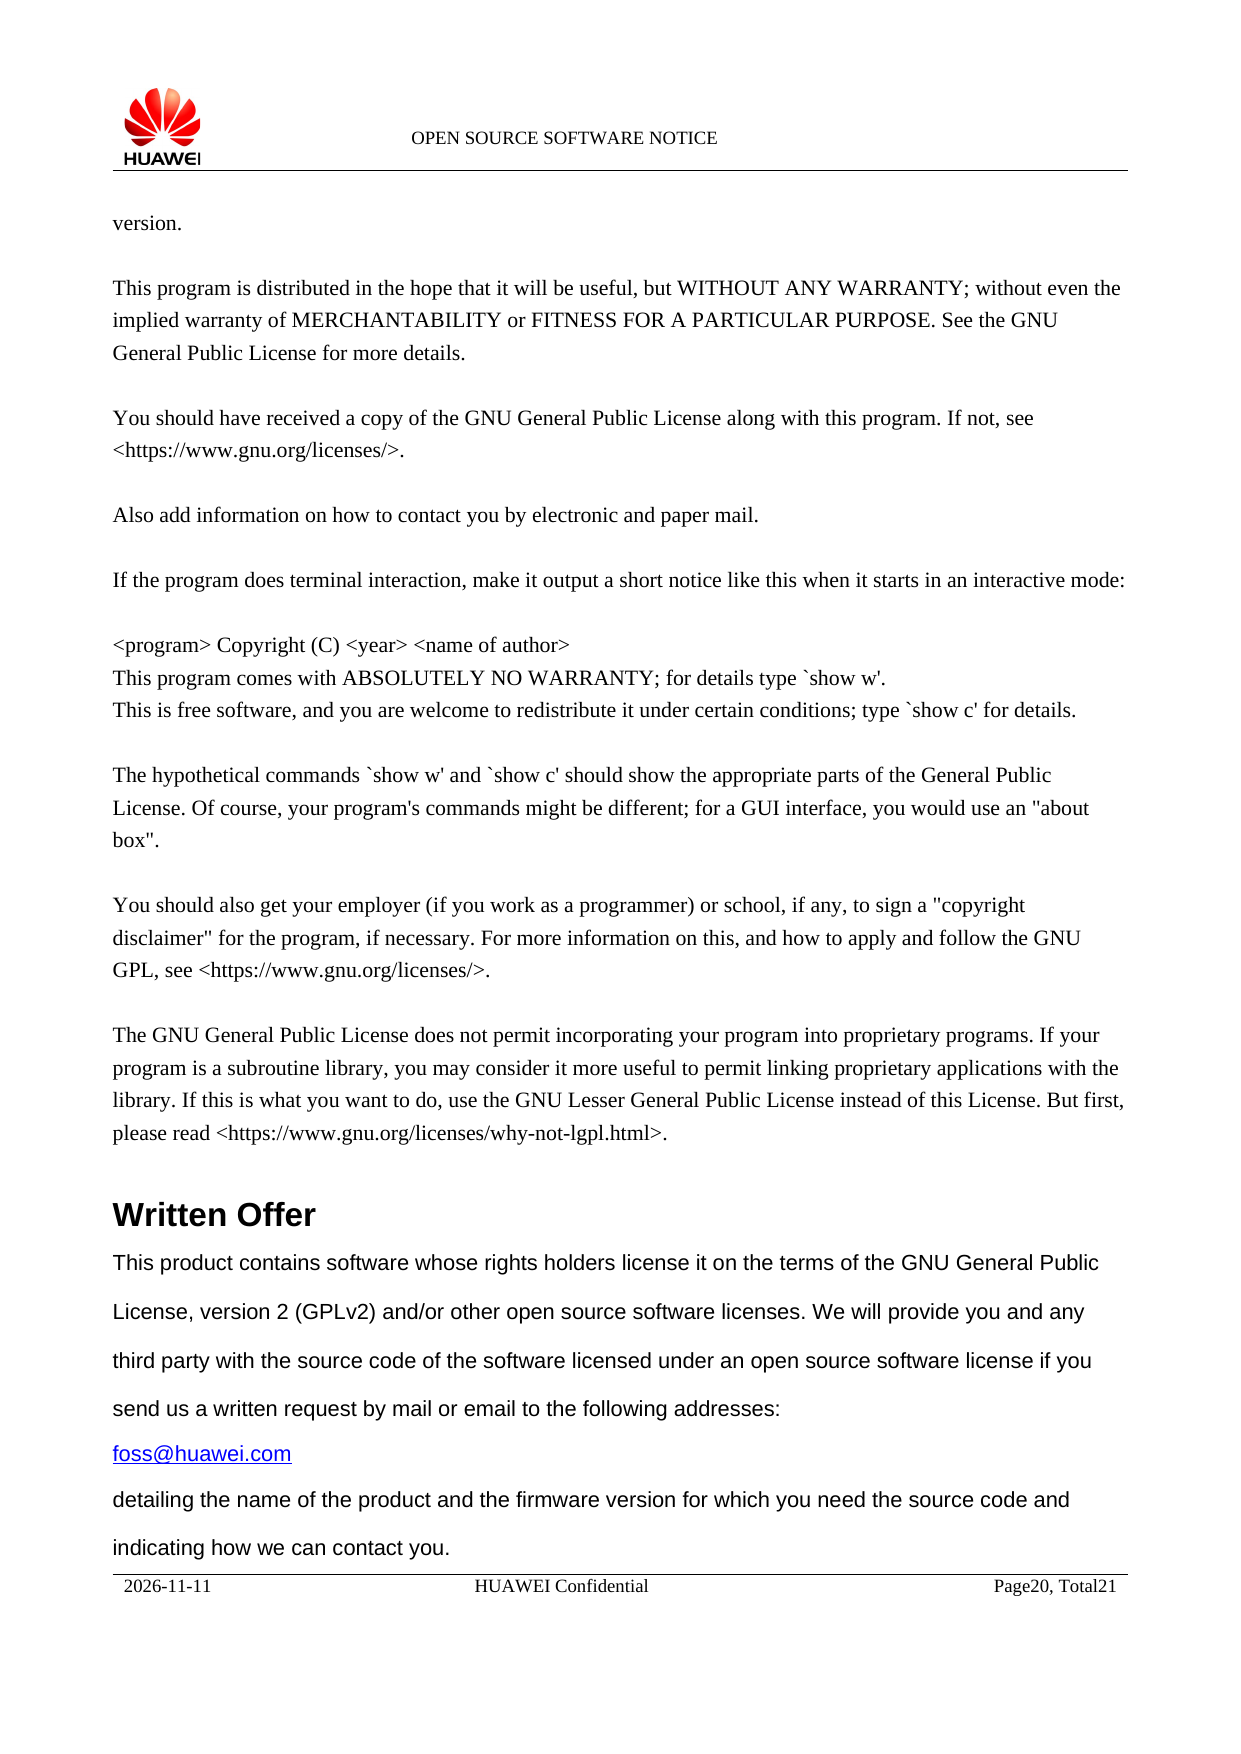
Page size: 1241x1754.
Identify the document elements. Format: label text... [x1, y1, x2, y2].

text <program> Copyright (C) <year> <name of author> [112, 629, 1128, 661]
text You should also get your employer (if you work as a programmer) or school, if any, to sign a "copyright disclaimer" for the program, if necessary. For more information on this, and how to apply and follow the GNU GPL, see <https://www.gnu.org/licenses/>. [112, 889, 1128, 986]
text If the program does terminal interaction, make it output a short notice like this when it starts in an interactive mode: [112, 564, 1128, 596]
text The GNU General Public License does not permit incorporating your program into proprietary programs. If your program is a subroutine library, you may consider it more useful to permit linking proprietary applications with the library. If this is what you want to do, use the GNU Lesser General Public License instead of this License. But first, please read <https://www.gnu.org/licenses/why-not-lgpl.html>. [112, 1019, 1128, 1181]
text You should have received a copy of the GNU General Public License along with this program. If not, see <https://www.gnu.org/licenses/>. [112, 401, 1128, 466]
text The hypothetical commands `show w' and `show c' should show the appropriate parts of the General Public License. Of course, your program's commands might be different; for a GUI interface, you would use an "about box". [112, 759, 1128, 856]
text detailing the name of the product and the firmware version for which you need the source code and indicating how we can contact you. [112, 1483, 1128, 1564]
text foss@huawei.com [112, 1438, 1128, 1470]
text This program comes with ABSOLUTELY NO WARRANTY; for details type `show w'. [112, 661, 1128, 694]
picture [124, 88, 201, 165]
text Also add information on how to contact you by electronic and paper mail. [112, 499, 1128, 531]
text This product contains software whose rights holders license it on the terms of the GNU General Public License, version 2 (GPLv2) and/or other open source software licenses. We will provide you and any third party with the source code of the software licensed under an open source software license if you send us a written request by mail or email to the following addresses: [112, 1246, 1128, 1425]
text This is free software, and you are welcome to redistribute it under certain conditions; type `show c' for details. [112, 694, 1128, 726]
text Written Offer [112, 1181, 1128, 1246]
text This program is distributed in the hope that it will be useful, but WITHOUT ANY WARRANTY; without even the implied warranty of MERCHANTABILITY or FITNESS FOR A PARTICULAR PURPOSE. See the GNU General Public License for more details. [112, 271, 1128, 369]
